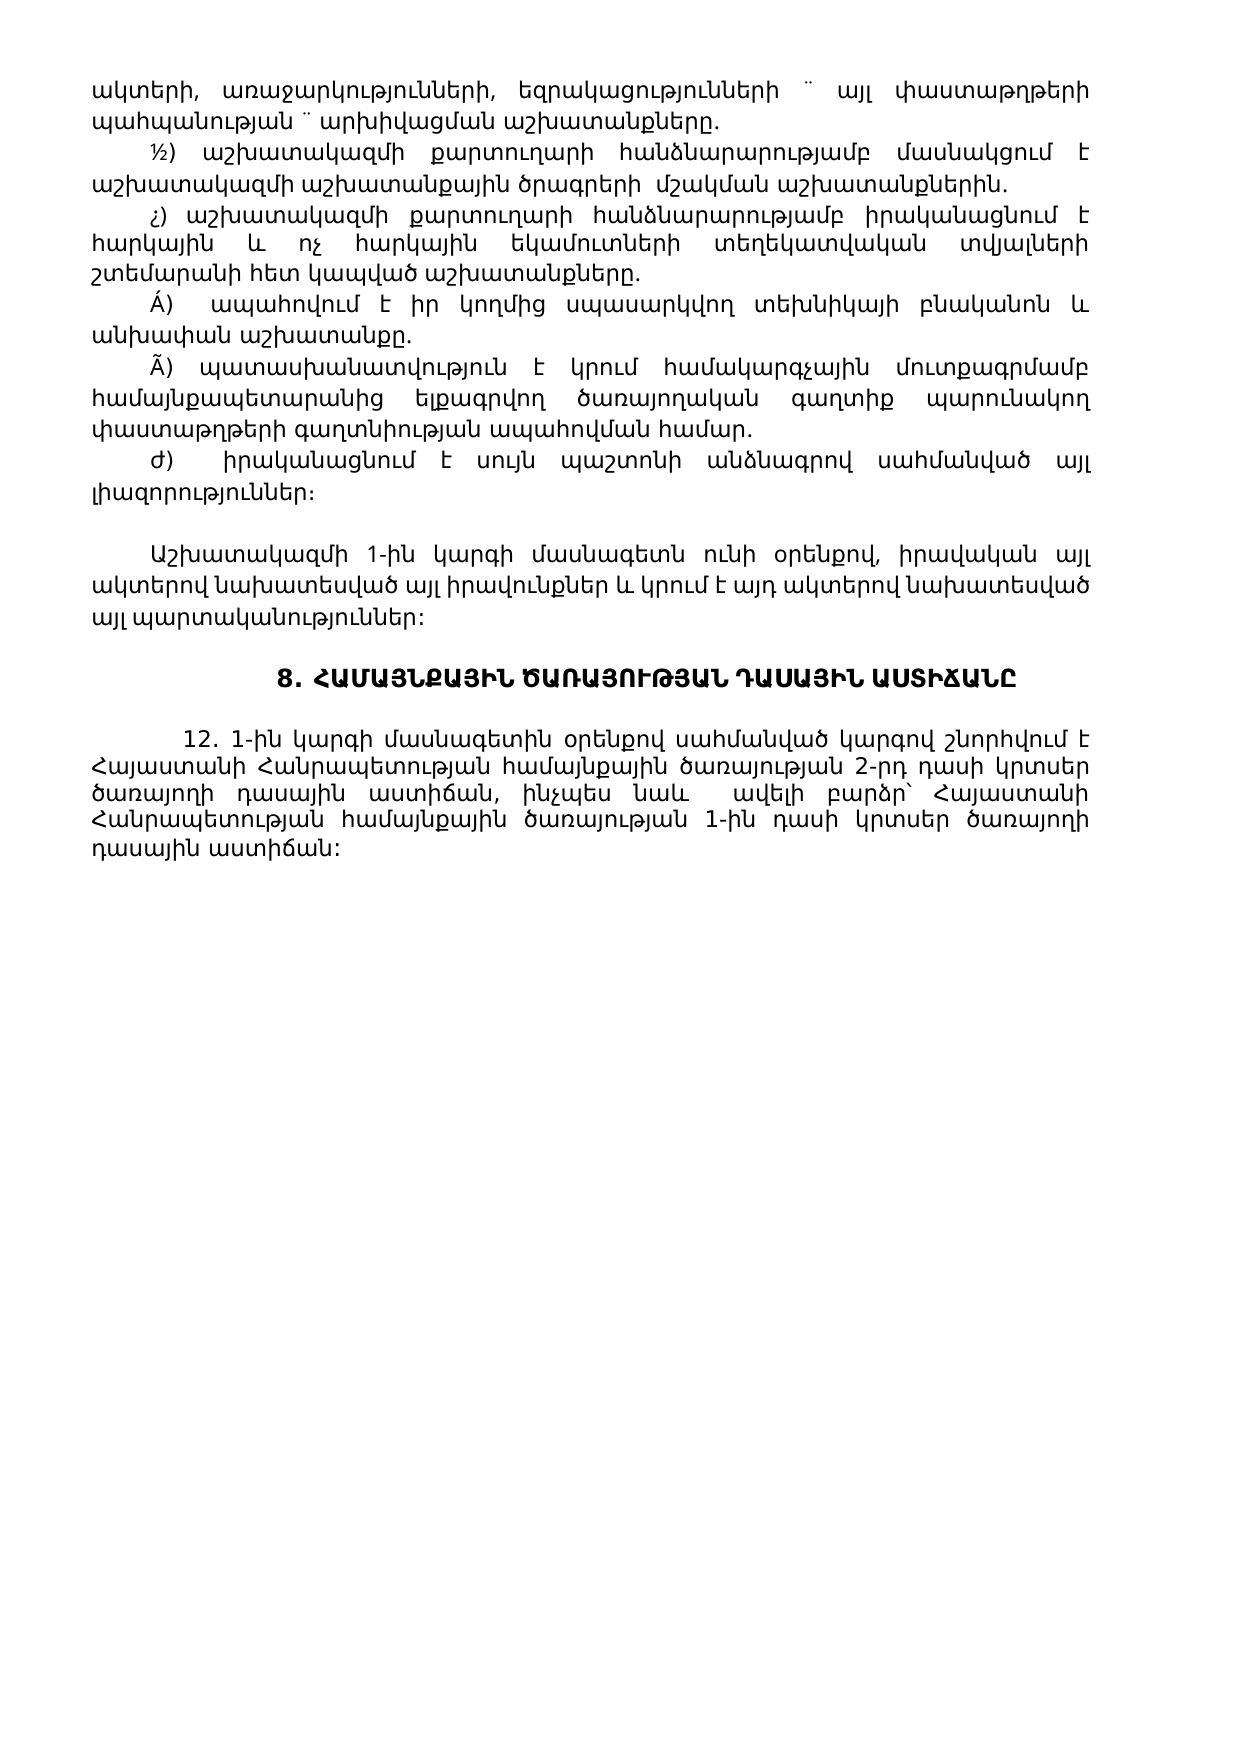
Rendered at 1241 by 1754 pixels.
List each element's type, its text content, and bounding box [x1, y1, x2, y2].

text ¿) աշխատակազմի քարտուղարի հանձնարարությամբ իրականացնում է հարկային և ոչ հարկային եկամուտների տեղեկատվական տվյալների շտեմարանի հետ կապված աշխատանքները. [91, 199, 1090, 288]
text Á) ապահովում է իր կողմից սպասարկվող տեխնիկայի բնականոն և անխափան աշխատանքը. [91, 288, 1090, 351]
text Ã) պատասխանատվություն է կրում համակարգչային մուտքագրմամբ համայնքապետարանից ելքագրվող ծառայողական գաղտիք պարունակող փաստաթղթերի գաղտնիության ապահովման համար. [91, 351, 1090, 444]
text 12. 1-ին կարգի մասնագետին օրենքով սահմանված կարգով շնորհվում է Հայաստանի Հանրապետության համայնքային ծառայության 2-րդ դասի կրտսեր ծառայողի դասային աստիճան, ինչպես նաև ավելի բարձր՝ Հայաստանի Հանրապետության համայնքային ծառայության 1-ին դասի կրտսեր ծառայողի դասային աստիճան: [91, 724, 1090, 862]
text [91, 74, 1090, 136]
text ½) աշխատակազմի քարտուղարի հանձնարարությամբ մասնակցում է աշխատակազմի աշխատանքային ծրագրերի մշակման աշխատանքներին. [91, 136, 1090, 199]
list ՀԱՄԱՅՆՔԱՅԻՆ ԾԱՌԱՅՈՒԹՅԱՆ ԴԱՍԱՅԻՆ ԱՍՏԻՃԱՆԸ [203, 661, 1090, 695]
text ժ) իրականացնում է սույն պաշտոնի անձնագրով սահմանված այլ լիազորություններ։ [91, 444, 1090, 507]
text Աշխատակազմի 1-ին կարգի մասնագետն ունի oրենքով, իրավական այլ ակտերով նախատեսված այլ իրավունքներ և կրում է այդ ակտերով նախատեսված այլ պարտականություններ: [91, 538, 1090, 632]
